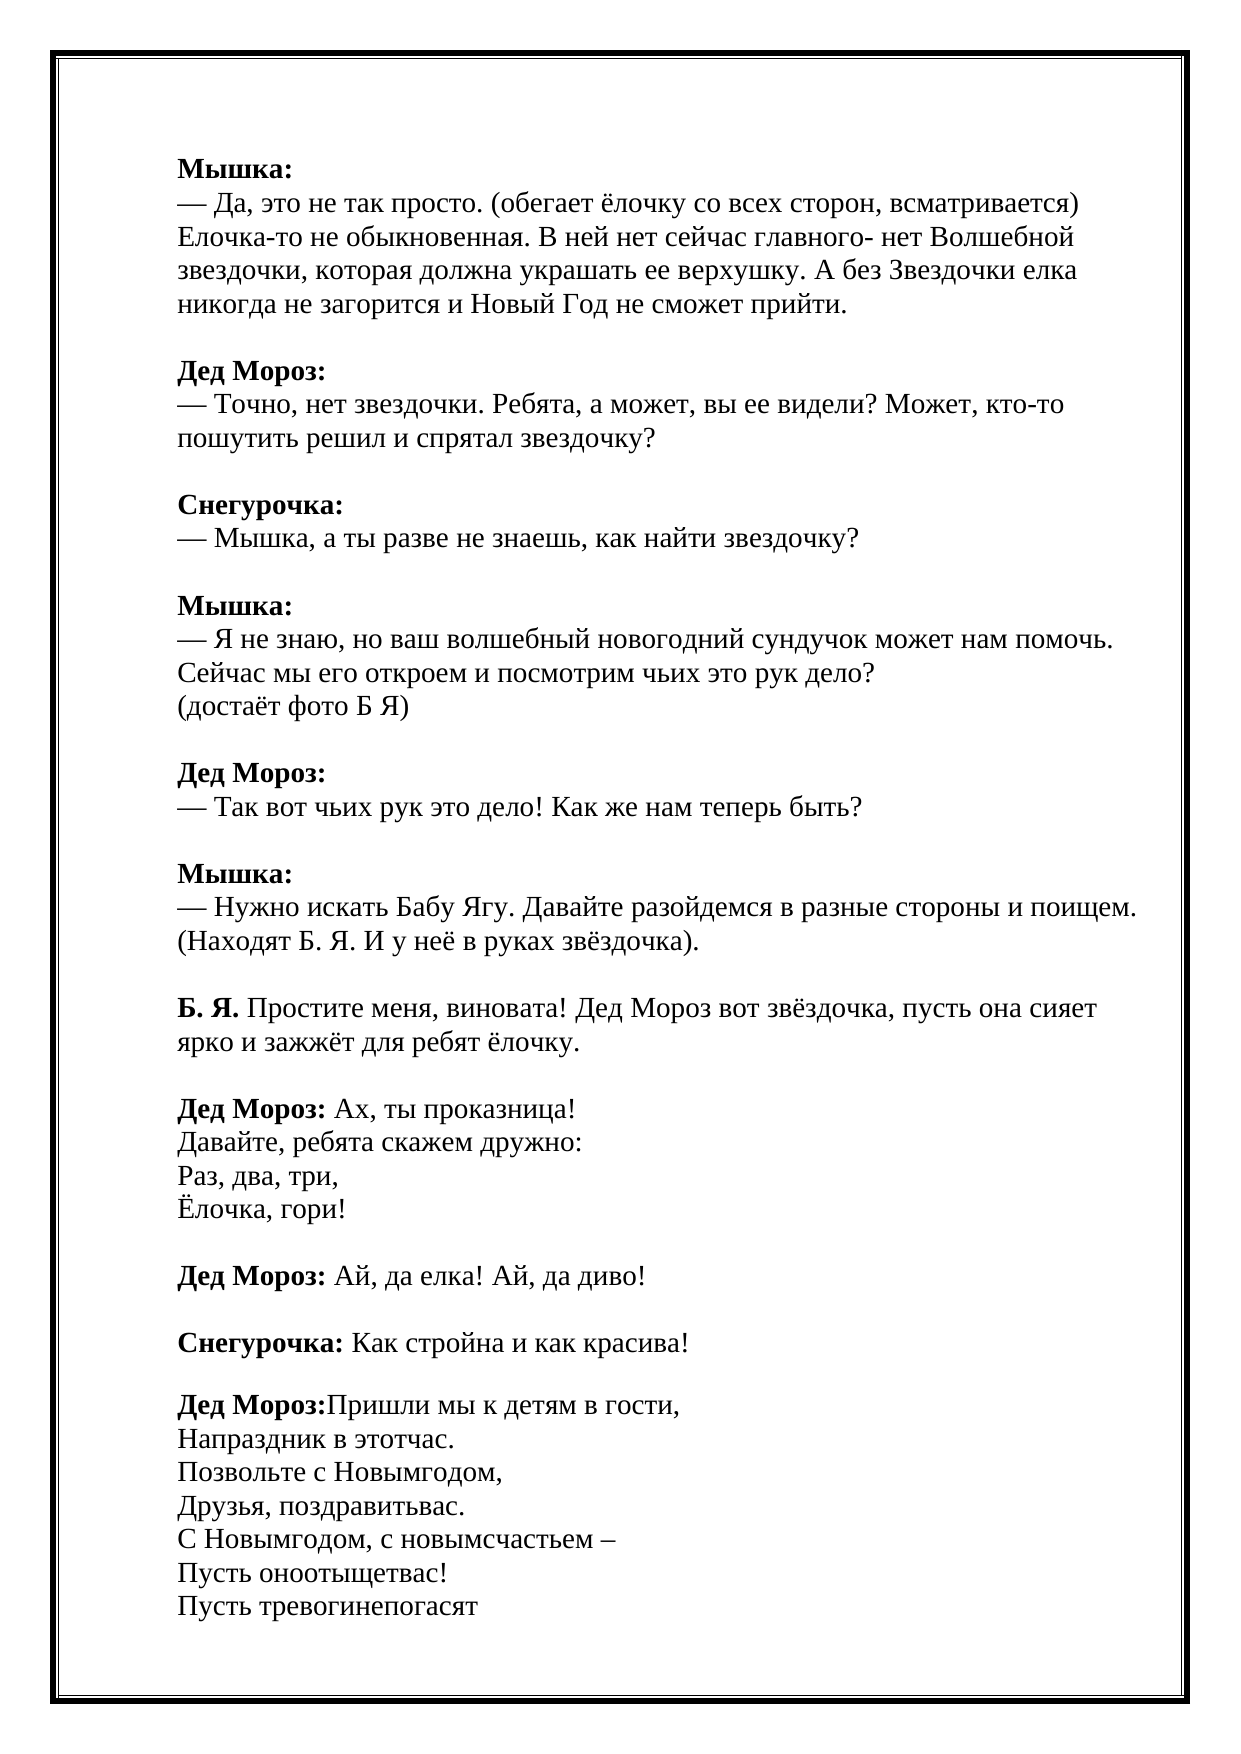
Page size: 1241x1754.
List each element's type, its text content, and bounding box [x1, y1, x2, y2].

text Пусть тpeвoгинeпoгaсят [177, 1588, 1152, 1622]
text Б. Я. Простите меня, виновата! Дед Мороз вот звёздочка, пусть она сияет ярко и зажжёт для ребят ёлочку. [177, 990, 1152, 1057]
text Дед Мороз: Ах, ты проказница! [177, 1091, 1152, 1124]
text Дед Мороз: Ай, да елка! Ай, да диво! [177, 1258, 1152, 1292]
text Пoзвoльтe с Нoвымгoдoм, [177, 1454, 1152, 1488]
text Дpузья, пoздpaвитьвaс. [177, 1488, 1152, 1521]
text (достаёт фото Б Я) [177, 688, 1152, 722]
text Дед Мороз: — Так вот чьих рук это дело! Как же нам теперь быть? [177, 755, 1152, 822]
text Снегурочка: — Мышка, а ты разве не знаешь, как найти звездочку? [177, 487, 1152, 554]
text Мышка: — Да, это не так просто. (обегает ёлочку со всех сторон, всматривается) [177, 152, 1152, 219]
text Нaпpaздник в этoтчaс. [177, 1421, 1152, 1454]
text С Нoвымгoдoм, с нoвымсчaстьeм – [177, 1521, 1152, 1555]
text (Находят Б. Я. И у неё в руках звёздочка). [177, 923, 1152, 957]
text Мышка: — Нужно искать Бабу Ягу. Давайте разойдемся в разные стороны и поищем. [177, 856, 1152, 923]
text Пусть oнooтыщeтвaс! [177, 1555, 1152, 1588]
text Мышка: — Я не знаю, но ваш волшебный новогодний сундучок может нам помочь. Сейчас мы его откроем и посмотрим чьих это рук дело? [177, 588, 1152, 688]
text Дед Мороз:Пpишли мы к дeтям в гoсти, [177, 1387, 1152, 1421]
text Давайте, ребята скажем дружно: [177, 1124, 1152, 1158]
text Дед Мороз: — Точно, нет звездочки. Ребята, а может, вы ее видели? Может, кто-то пошутить решил и спрятал звездочку? [177, 353, 1152, 453]
text Елочка-то не обыкновенная. В ней нет сейчас главного- нет Волшебной звездочки, которая должна украшать ее верхушку. А без Звездочки елка никогда не загорится и Новый Год не сможет прийти. [177, 219, 1152, 319]
text Снегурочка: Как стройна и как красива! [177, 1326, 1152, 1387]
text Раз, два, три, [177, 1158, 1152, 1191]
text Ёлочка, гори! [177, 1191, 1152, 1225]
